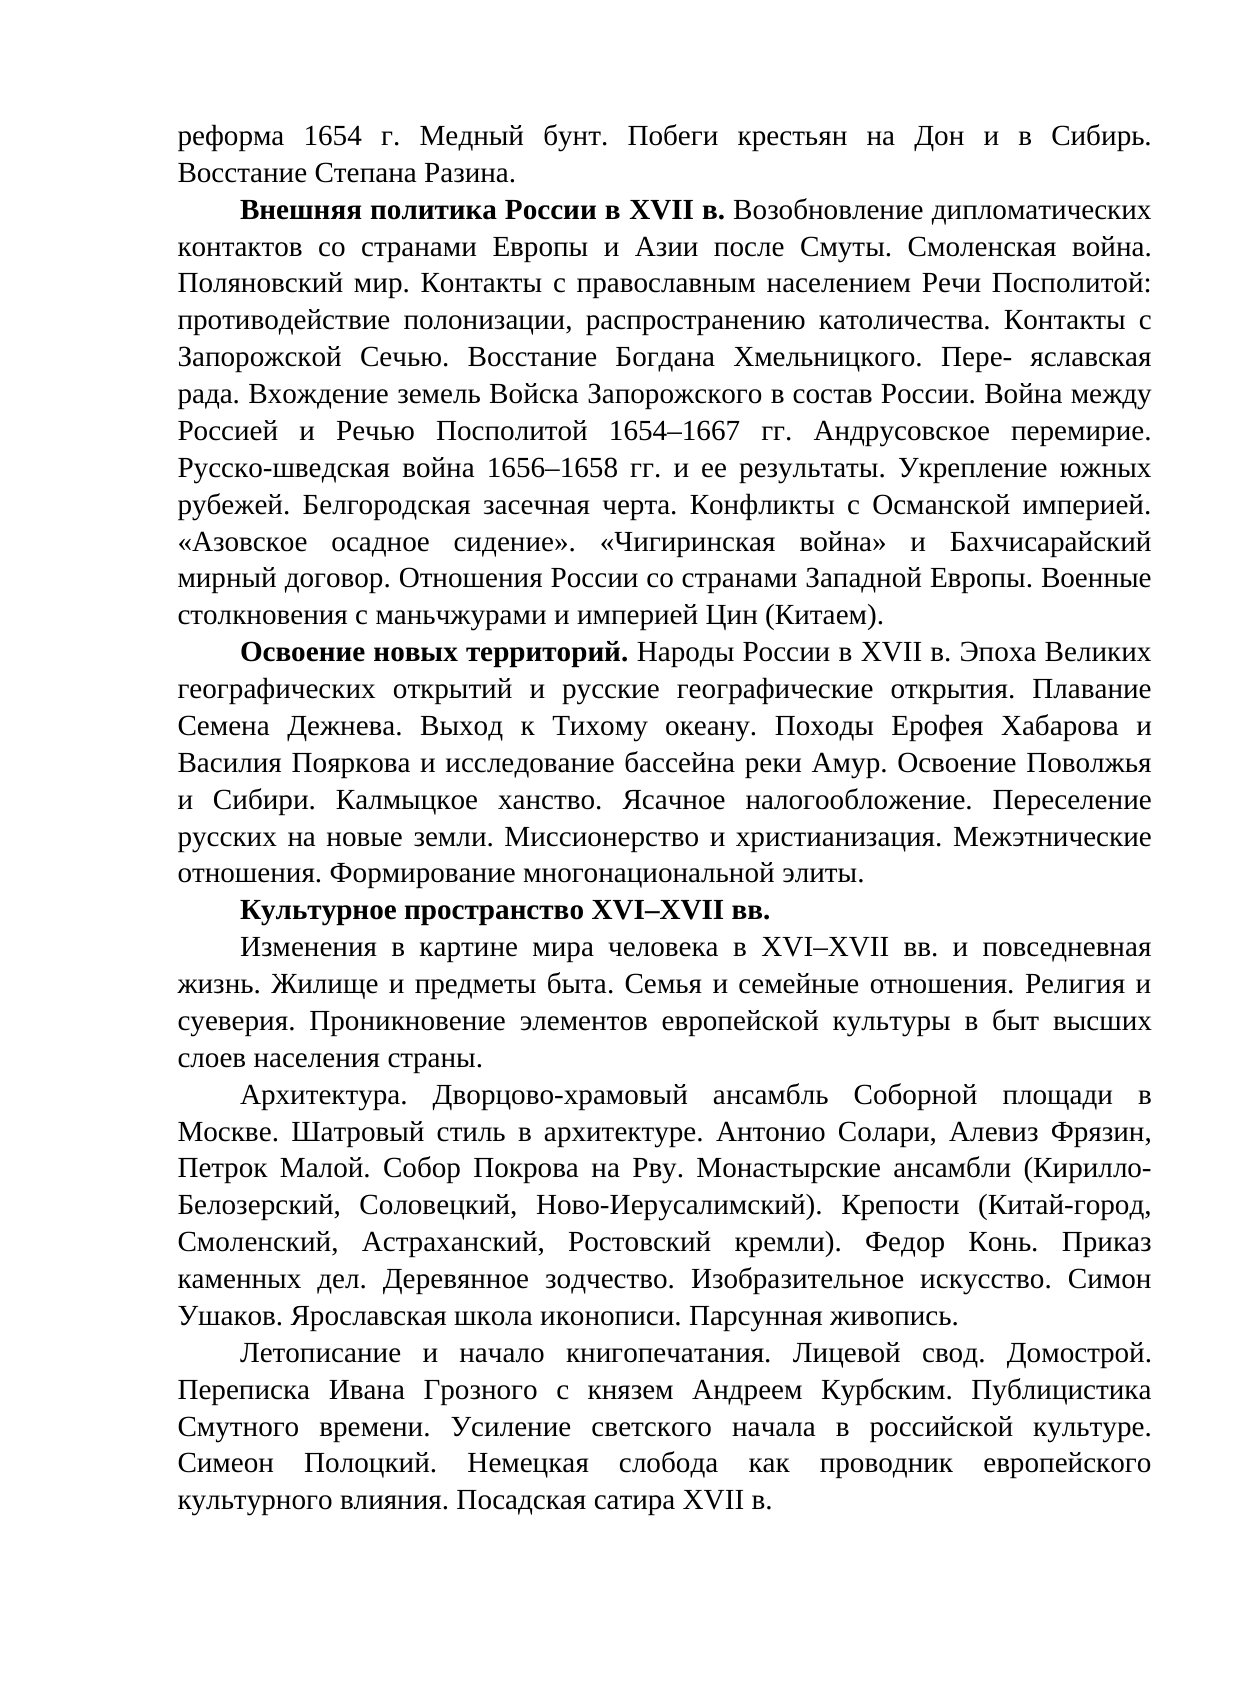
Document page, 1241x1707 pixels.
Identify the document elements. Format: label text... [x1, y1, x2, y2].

text Архитектура. Дворцово-храмовый ансамбль Соборной площади в Москве. Шатровый стиль в архитектуре. Антонио Солари, Алевиз Фрязин, Петрок Малой. Собор Покрова на Рву. Монастырские ансамбли (Кирилло-Белозерский, Соловецкий, Ново-Иерусалимский). Крепости (Китай-город, Смоленский, Астраханский, Ростовский кремли). Федор Конь. Приказ каменных дел. Деревянное зодчество. Изобразительное искусство. Симон Ушаков. Ярославская школа иконописи. Парсунная живопись. [177, 1077, 1152, 1332]
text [177, 118, 1152, 188]
text Летописание и начало книгопечатания. Лицевой свод. Домострой. Переписка Ивана Грозного с князем Андреем Курбским. Публицистика Смутного времени. Усиление светского начала в российской культуре. Симеон Полоцкий. Немецкая слобода как проводник европейского культурного влияния. Посадская сатира XVII в. [177, 1335, 1152, 1516]
text Культурное пространство XVI–XVII вв. [177, 892, 1152, 926]
text Освоение новых территорий. Народы России в XVII в. Эпоха Великих географических открытий и русские географические открытия. Плавание Семена Дежнева. Выход к Тихому океану. Походы Ерофея Хабарова и Василия Пояркова и исследование бассейна реки Амур. Освоение Поволжья и Сибири. Калмыцкое ханство. Ясачное налогообложение. Переселение русских на новые земли. Миссионерство и христианизация. Межэтнические отношения. Формирование многонациональной элиты. [177, 634, 1152, 889]
text Внешняя политика России в XVII в. Возобновление дипломатических контактов со странами Европы и Азии после Смуты. Смоленская война. Поляновский мир. Контакты с православным населением Речи Посполитой: противодействие полонизации, распространению католичества. Контакты с Запорожской Сечью. Восстание Богдана Хмельницкого. Пере- яславская рада. Вхождение земель Войска Запорожского в состав России. Война между Россией и Речью Посполитой 1654–1667 гг. Андрусовское перемирие. Русско-шведская война 1656–1658 гг. и ее результаты. Укрепление южных рубежей. Белгородская засечная черта. Конфликты с Османской империей. «Азовское осадное сидение». «Чигиринская война» и Бахчисарайский мирный договор. Отношения России со странами Западной Европы. Военные столкновения с маньчжурами и империей Цин (Китаем). [177, 192, 1152, 631]
text Изменения в картине мира человека в XVI–XVII вв. и повседневная жизнь. Жилище и предметы быта. Семья и семейные отношения. Религия и суеверия. Проникновение элементов европейской культуры в быт высших слоев населения страны. [177, 929, 1152, 1073]
